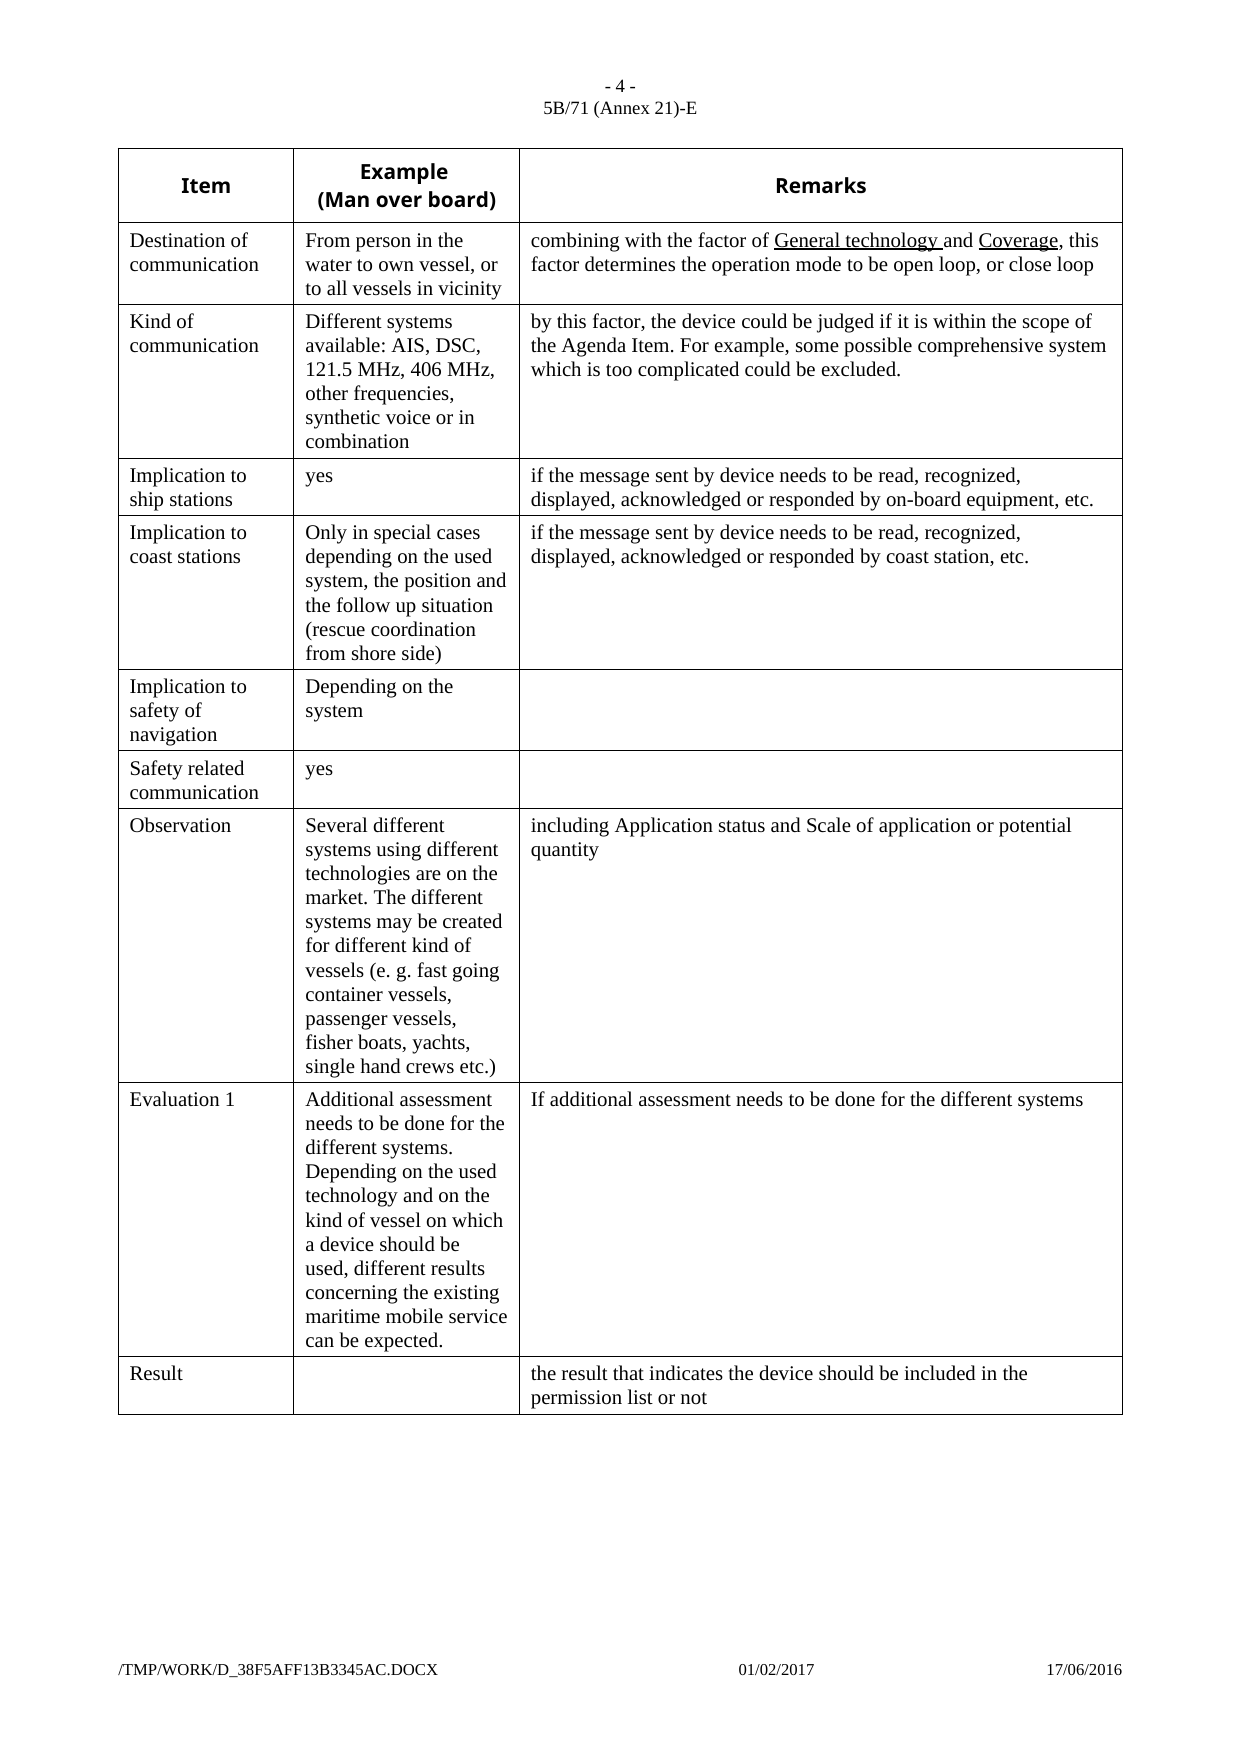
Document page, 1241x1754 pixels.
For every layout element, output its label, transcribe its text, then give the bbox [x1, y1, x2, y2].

table_cell Several different systems using different technologies are on the market. The different systems may be created for different kind of vessels (e. g. fast going container vessels, passenger vessels, fisher boats, yachts, single hand crews etc.) [294, 809, 519, 1082]
table_cell Implication to safety of navigation [119, 670, 293, 750]
table_cell Implication to coast stations [119, 516, 293, 669]
table_cell Safety related communication [119, 751, 293, 808]
table_cell Kind of communication [119, 305, 293, 458]
table_cell [294, 1357, 519, 1413]
table_cell Observation [119, 809, 293, 1082]
table_header Example (Man over board) [294, 149, 519, 222]
table_cell Result [119, 1357, 293, 1413]
table_header Remarks [520, 149, 1122, 222]
table_cell combining with the factor of General technology and Coverage, this factor determines the operation mode to be open loop, or close loop [520, 223, 1122, 304]
table_header Item [119, 149, 293, 222]
table_cell Depending on the system [294, 670, 519, 750]
table_cell Additional assessment needs to be done for the different systems. Depending on the used technology and on the kind of vessel on which a device should be used, different results concerning the existing maritime mobile service can be expected. [294, 1083, 519, 1356]
table_cell Only in special cases depending on the used system, the position and the follow up situation (rescue coordination from shore side) [294, 516, 519, 669]
table_cell Destination of communication [119, 223, 293, 304]
table_cell by this factor, the device could be judged if it is within the scope of the Agenda Item. For example, some possible comprehensive system which is too complicated could be excluded. [520, 305, 1122, 458]
table_cell including Application status and Scale of application or potential quantity [520, 809, 1122, 1082]
table_cell yes [294, 751, 519, 808]
table_cell the result that indicates the device should be included in the permission list or not [520, 1357, 1122, 1413]
table_cell [520, 751, 1122, 808]
table_cell If additional assessment needs to be done for the different systems [520, 1083, 1122, 1356]
table_cell Evaluation 1 [119, 1083, 293, 1356]
table_cell Implication to ship stations [119, 459, 293, 515]
table_cell if the message sent by device needs to be read, recognized, displayed, acknowledged or responded by on-board equipment, etc. [520, 459, 1122, 515]
table_cell if the message sent by device needs to be read, recognized, displayed, acknowledged or responded by coast station, etc. [520, 516, 1122, 669]
table_cell [520, 670, 1122, 750]
table_cell From person in the water to own vessel, or to all vessels in vicinity [294, 223, 519, 304]
table_cell Different systems available: AIS, DSC, 121.5 MHz, 406 MHz, other frequencies, synthetic voice or in combination [294, 305, 519, 458]
table_cell yes [294, 459, 519, 515]
